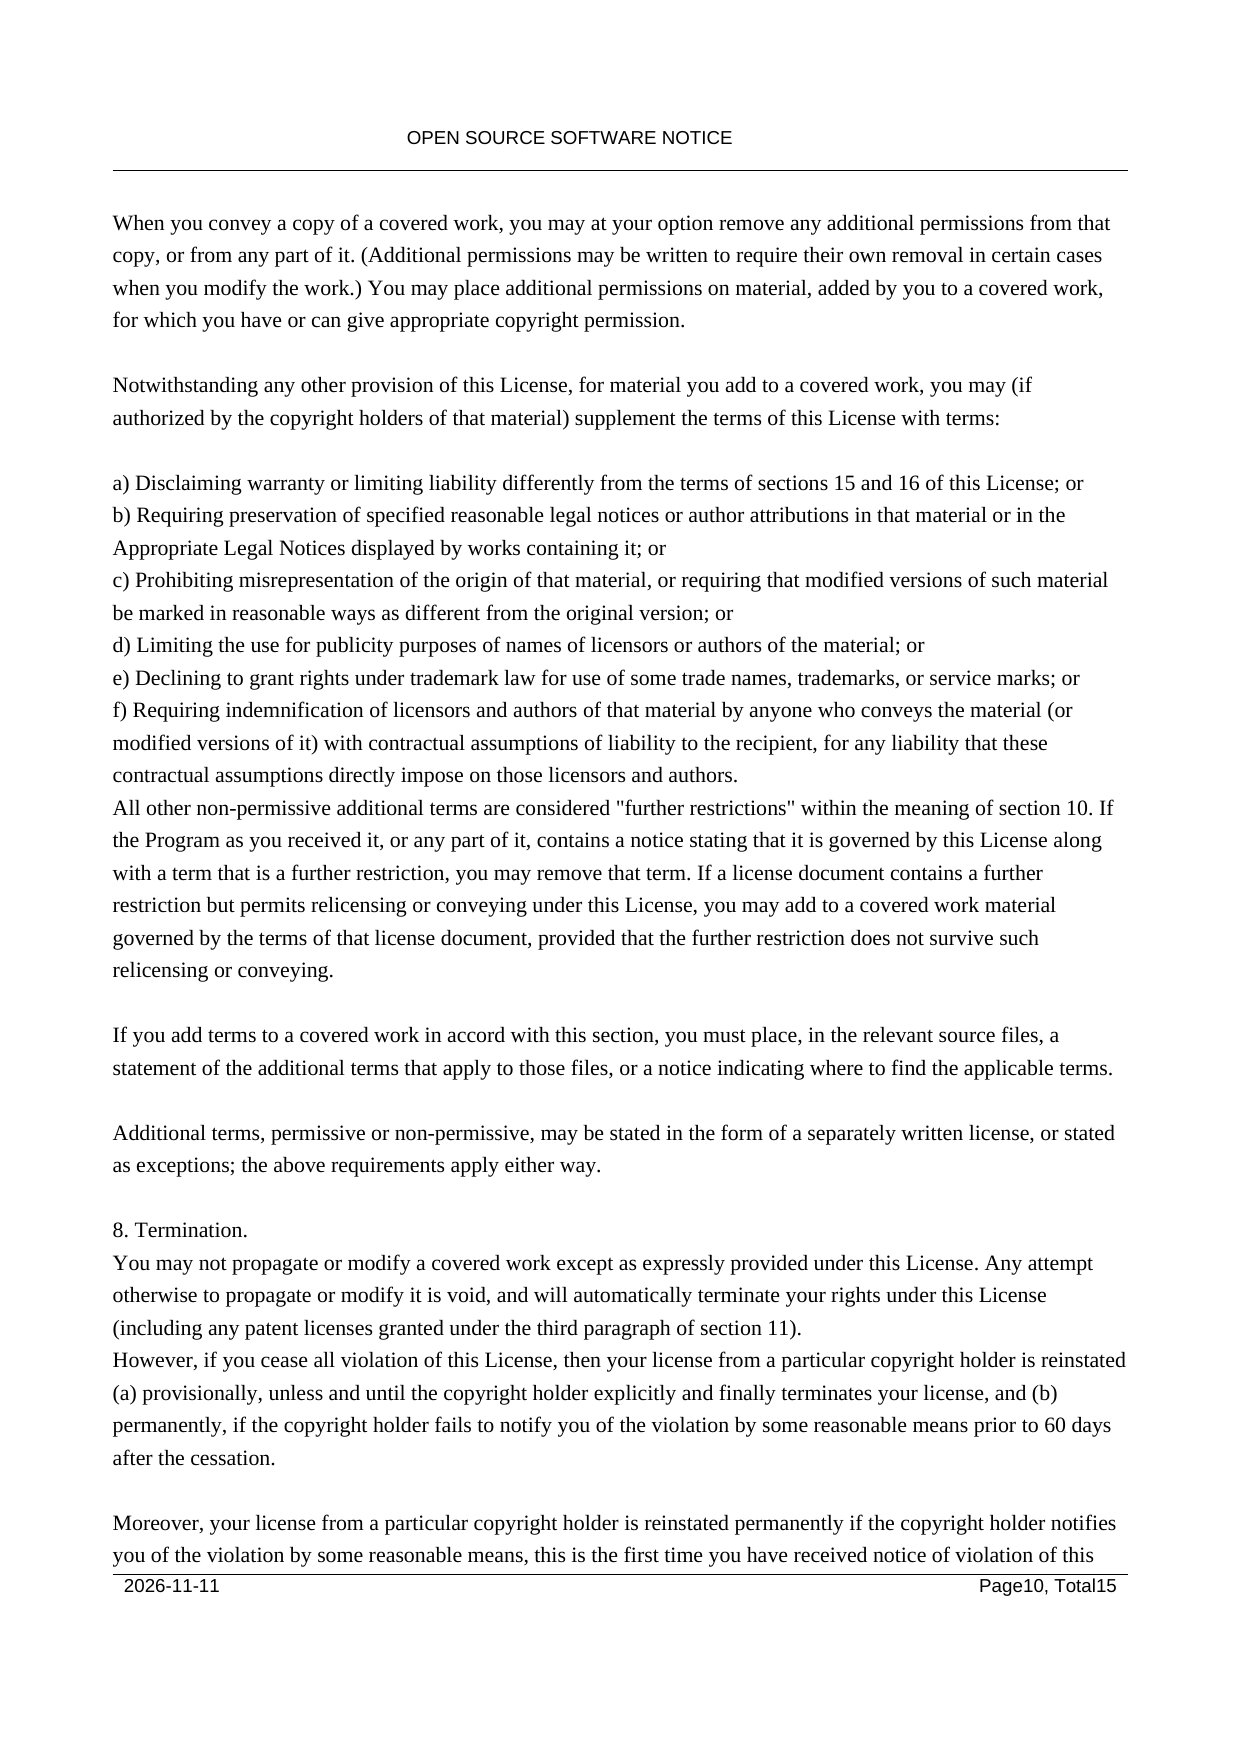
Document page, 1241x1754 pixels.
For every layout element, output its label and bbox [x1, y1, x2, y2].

text [112, 206, 1128, 1571]
